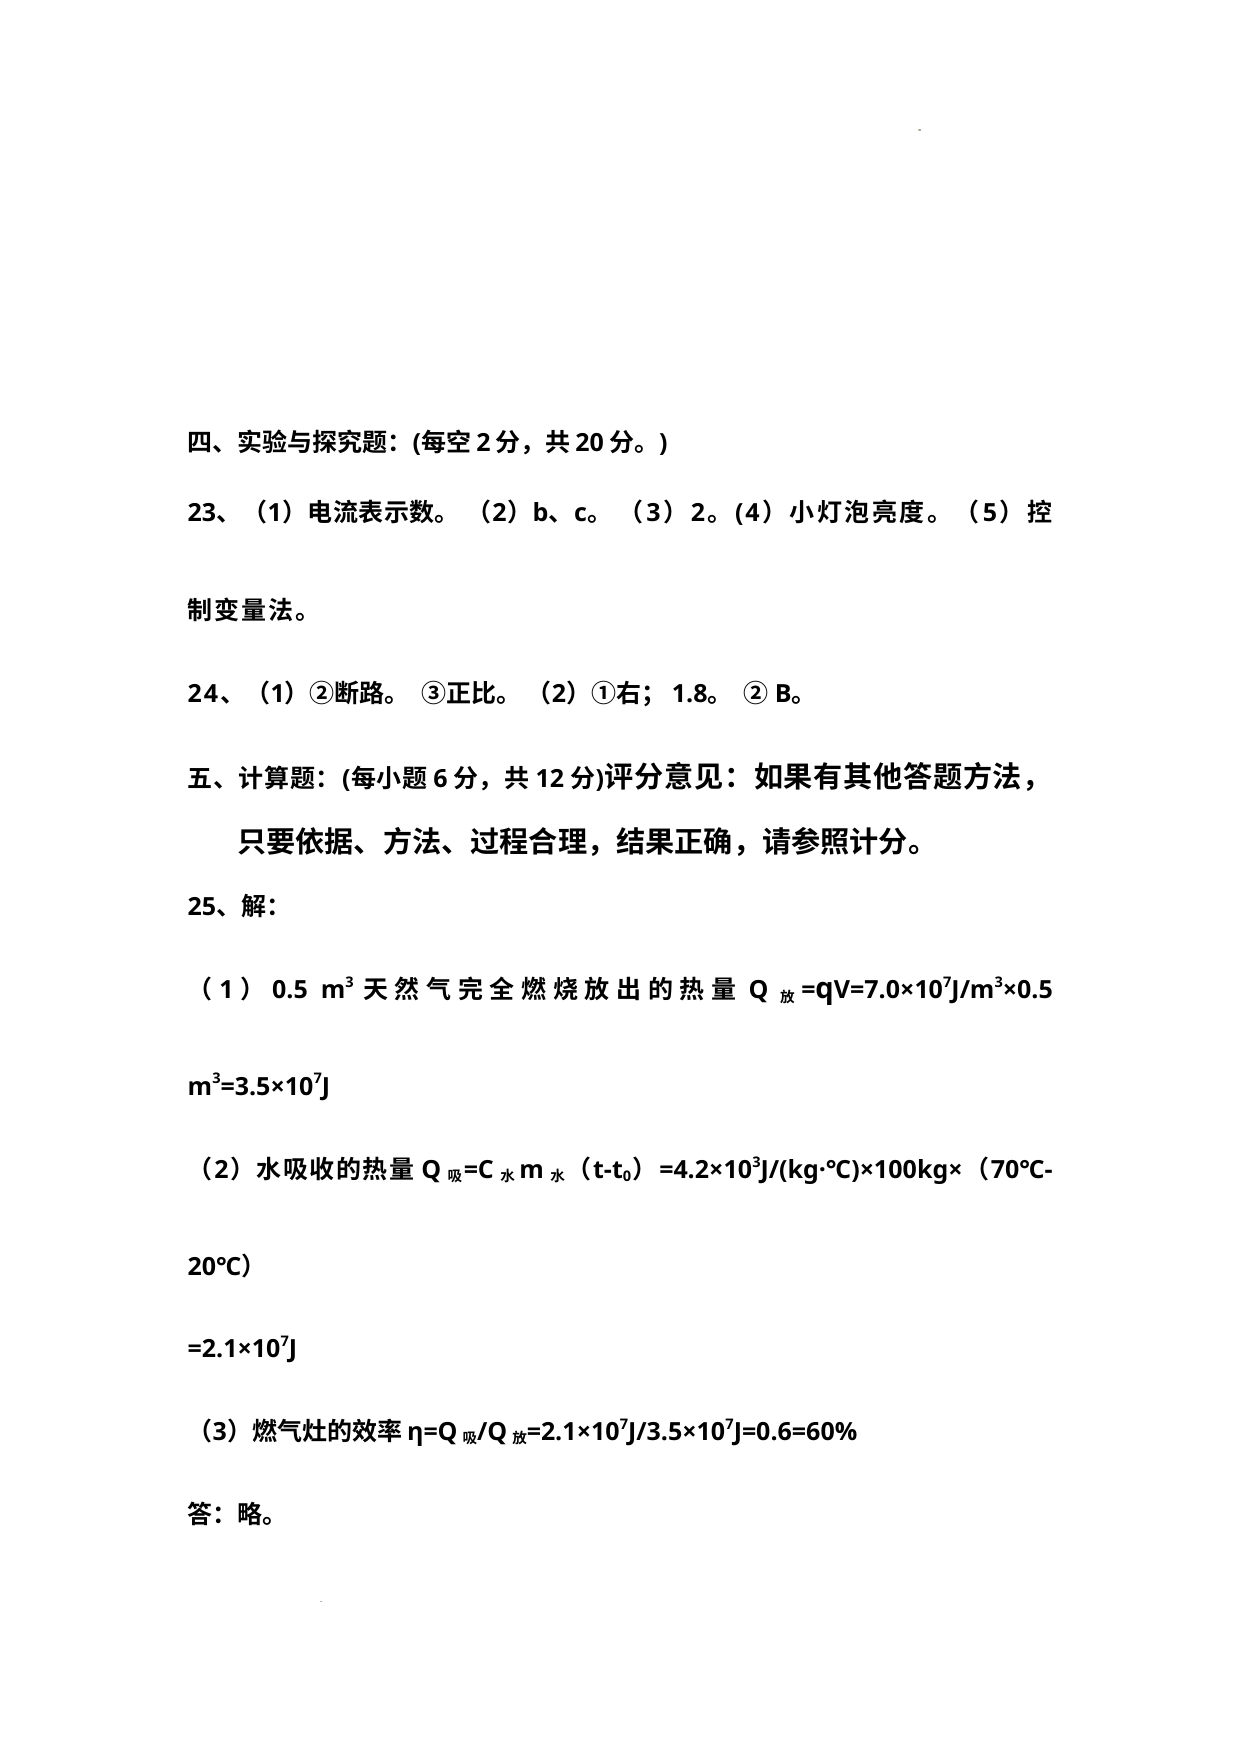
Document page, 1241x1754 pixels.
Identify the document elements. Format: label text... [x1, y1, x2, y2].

text 四、实验与探究题：(每空2分，共20分。) [187, 408, 1053, 473]
text 23、（1）电流表示数。 （2）b、c。 （3）2。(4）小灯泡亮度。（5）控制变量法。 [187, 478, 1053, 641]
text （1）0.5 m3天然气完全燃烧放出的热量Q放=qV=7.0×107J/m3×0.5 m3=3.5×107J [187, 955, 1053, 1118]
text 25、解： [187, 872, 1053, 937]
text =2.1×107J [187, 1315, 1053, 1380]
text 24、（1）②断路。 ③正比。 （2）①右； 1.8。 ② B。 [187, 659, 1053, 724]
text （3）燃气灶的效率η=Q吸/Q放=2.1×107J/3.5×107J=0.6=60% [187, 1397, 1053, 1462]
text （2）水吸收的热量Q吸=C水m水（t-t0）=4.2×103J/(kg·℃)×100kg×（70℃-20℃） [187, 1135, 1053, 1297]
text 五、计算题：(每小题6分，共12分)评分意见：如果有其他答题方法，只要依据、方法、过程合理，结果正确，请参照计分。 [187, 742, 1053, 872]
text 答：略。 [187, 1480, 1053, 1545]
